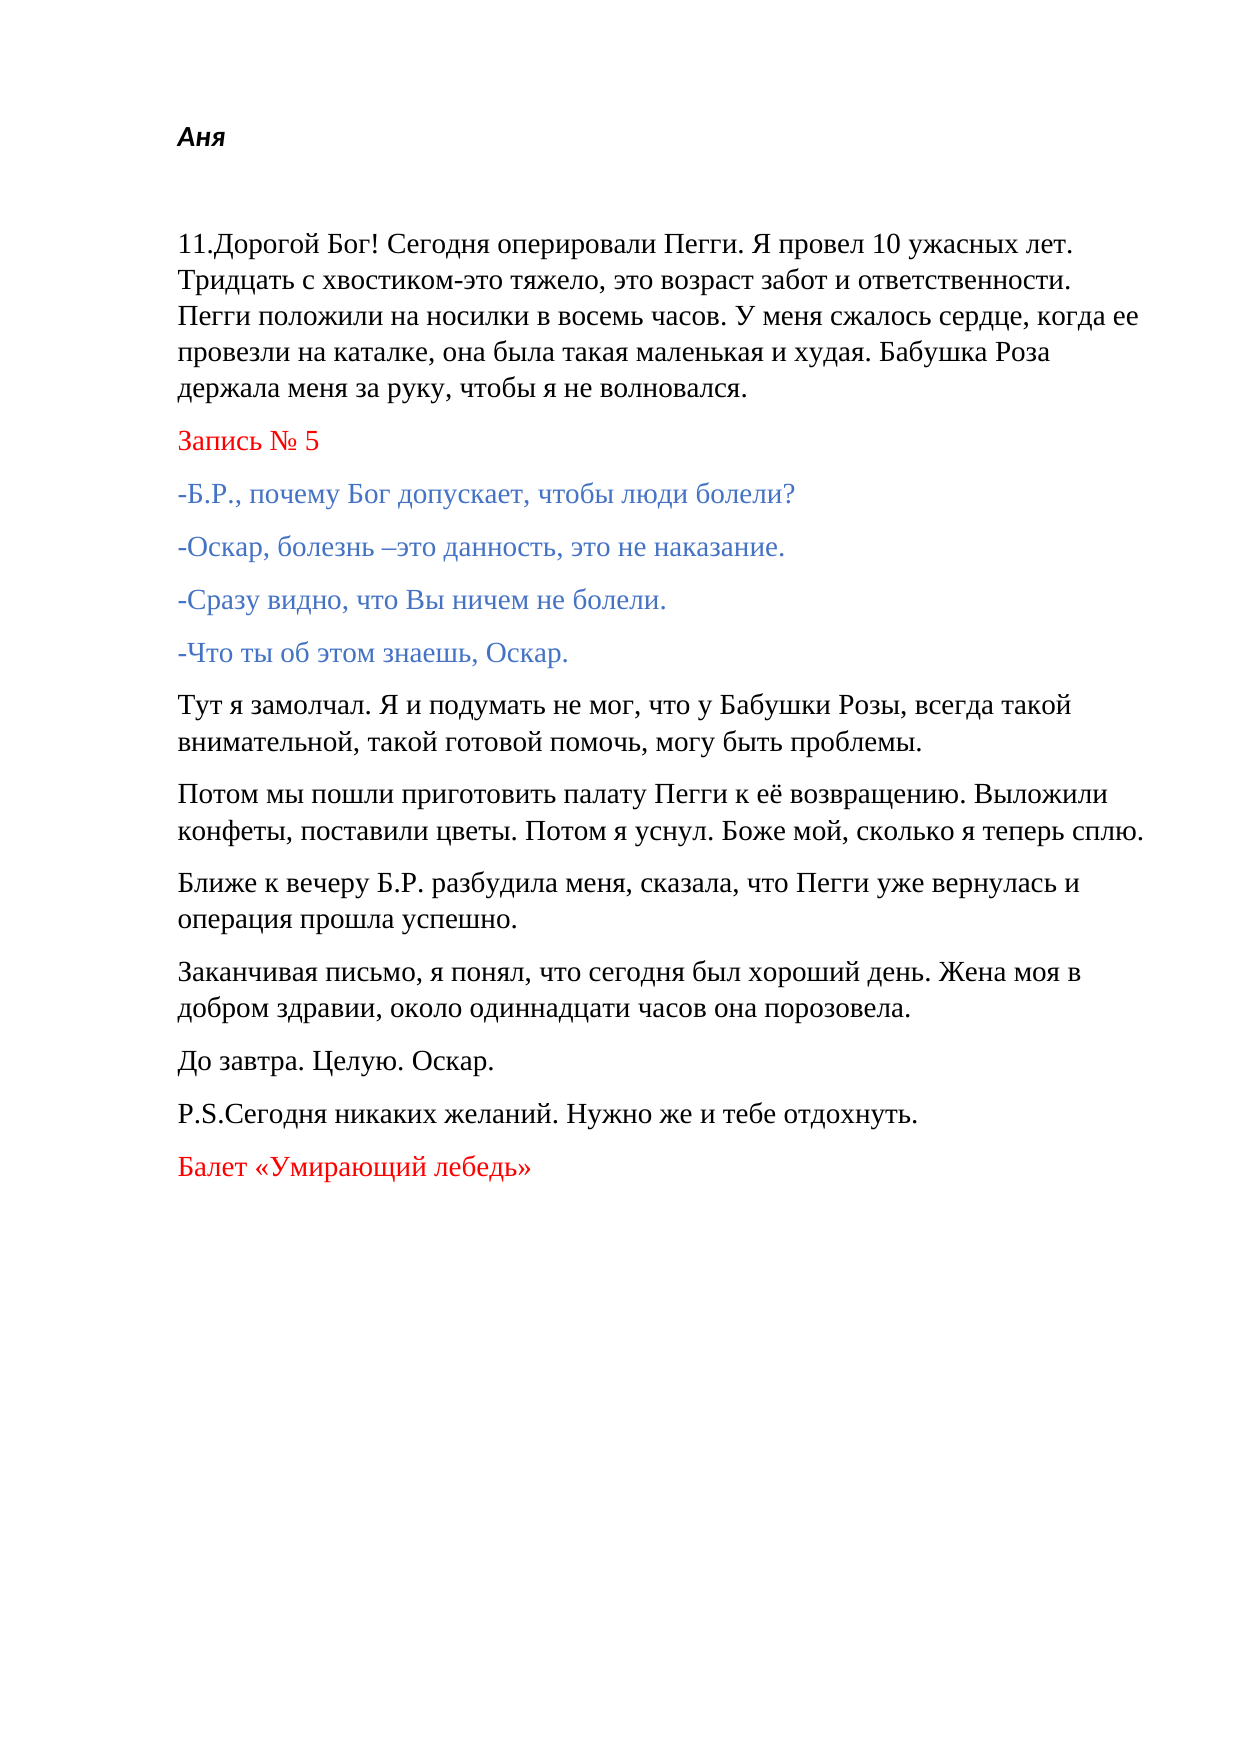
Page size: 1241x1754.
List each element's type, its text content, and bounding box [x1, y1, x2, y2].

text P.S.Сегодня никаких желаний. Нужно же и тебе отдохнуть. [177, 1096, 1152, 1130]
text Запись № 5 [177, 423, 1152, 457]
text -Оскар, болезнь –это данность, это не наказание. [177, 529, 1152, 563]
text Тут я замолчал. Я и подумать не мог, что у Бабушки Розы, всегда такой внимательной, такой готовой помочь, могу быть проблемы. [177, 687, 1152, 757]
text Ближе к вечеру Б.Р. разбудила меня, сказала, что Пегги уже вернулась и операция прошла успешно. [177, 865, 1152, 935]
text -Что ты об этом знаешь, Оскар. [177, 635, 1152, 668]
text Балет «Умирающий лебедь» [177, 1149, 1152, 1182]
text Заканчивая письмо, я понял, что сегодня был хороший день. Жена моя в добром здравии, около одиннадцати часов она порозовела. [177, 954, 1152, 1024]
text Потом мы пошли приготовить палату Пегги к её возвращению. Выложили конфеты, поставили цветы. Потом я уснул. Боже мой, сколько я теперь сплю. [177, 776, 1152, 846]
text -Б.Р., почему Бог допускает, чтобы люди болели? [177, 476, 1152, 510]
text -Сразу видно, что Вы ничем не болели. [177, 582, 1152, 615]
text 11.Дорогой Бог! Сегодня оперировали Пегги. Я провел 10 ужасных лет. Тридцать с хвостиком-это тяжело, это возраст забот и ответственности. Пегги положили на носилки в восемь часов. У меня сжалось сердце, когда ее провезли на каталке, она была такая маленькая и худая. Бабушка Роза держала меня за руку, чтобы я не волновался. [177, 226, 1152, 404]
text Аня [177, 118, 1152, 154]
text До завтра. Целую. Оскар. [177, 1043, 1152, 1077]
